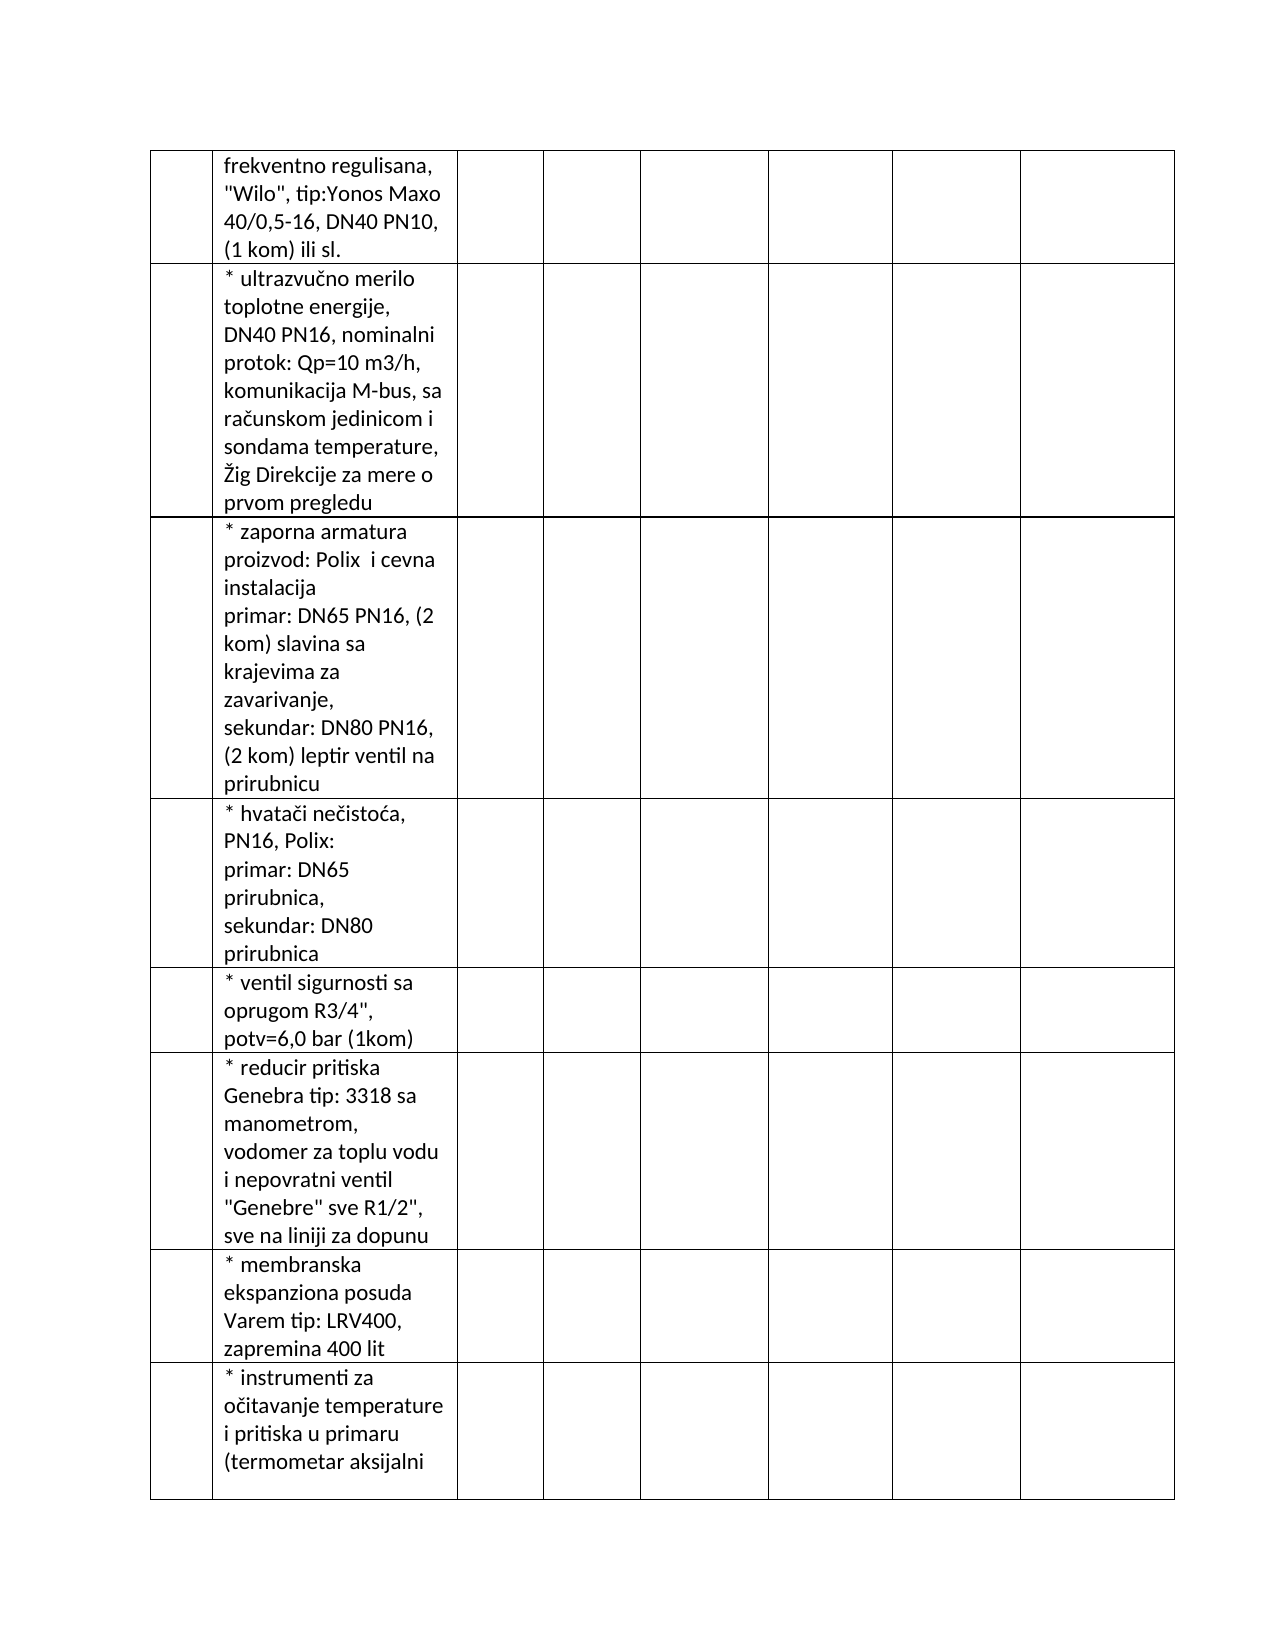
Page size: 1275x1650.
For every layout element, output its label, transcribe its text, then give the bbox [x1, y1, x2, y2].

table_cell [213, 1363, 457, 1499]
table_cell * reducir pritiska Genebra tip: 3318 sa manometrom, vodomer za toplu vodu i nepovratni ventil "Genebre" sve R1/2", sve na liniji za dopunu [213, 1053, 457, 1249]
table_cell [544, 1250, 640, 1362]
table_cell [151, 151, 212, 263]
table_cell [1021, 264, 1174, 516]
table_cell * ventil sigurnosti sa oprugom R3/4", potv=6,0 bar (1kom) [213, 968, 457, 1052]
table_cell [641, 518, 768, 798]
table_cell [893, 151, 1020, 263]
table_cell [769, 518, 892, 798]
table_cell [1021, 968, 1174, 1052]
table_cell [151, 518, 212, 798]
table_cell [1021, 1250, 1174, 1362]
table_cell [769, 1053, 892, 1249]
table_cell [893, 1250, 1020, 1362]
table_cell * membranska ekspanziona posuda Varem tip: LRV400, zapremina 400 lit [213, 1250, 457, 1362]
table_cell [151, 1363, 212, 1499]
table_cell [1021, 151, 1174, 263]
table_cell * hvatači nečistoća, PN16, Polix: primar: DN65 prirubnica, sekundar: DN80 prirubnica [213, 799, 457, 967]
table_cell [544, 518, 640, 798]
table_cell [893, 1363, 1020, 1499]
table_cell [458, 518, 543, 798]
table_cell [458, 799, 543, 967]
table_cell [458, 968, 543, 1052]
table_cell [641, 264, 768, 516]
table_cell [893, 799, 1020, 967]
table_cell [151, 1250, 212, 1362]
table_cell [458, 264, 543, 516]
table_cell [641, 151, 768, 263]
table_cell [769, 151, 892, 263]
table_cell [641, 1053, 768, 1249]
table_cell [1021, 1053, 1174, 1249]
table_cell * zaporna armatura proizvod: Polix i cevna instalacija primar: DN65 PN16, (2 kom) slavina sa krajevima za zavarivanje, sekundar: DN80 PN16, (2 kom) leptir ventil na prirubnicu [213, 518, 457, 798]
table_cell [893, 518, 1020, 798]
table_cell [151, 968, 212, 1052]
table_cell * ultrazvučno merilo toplotne energije, DN40 PN16, nominalni protok: Qp=10 m3/h, komunikacija M-bus, sa računskom jedinicom i sondama temperature, Žig Direkcije za mere o prvom pregledu [213, 264, 457, 516]
table_cell [544, 1053, 640, 1249]
table_cell [151, 1053, 212, 1249]
table_cell [641, 968, 768, 1052]
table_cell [213, 151, 457, 263]
table_cell [151, 264, 212, 516]
table_cell [1021, 518, 1174, 798]
table_cell [769, 1363, 892, 1499]
table_cell [893, 968, 1020, 1052]
table_cell [544, 264, 640, 516]
table_cell [769, 264, 892, 516]
table_cell [458, 1250, 543, 1362]
table_cell [1021, 1363, 1174, 1499]
table_cell [769, 968, 892, 1052]
table_cell [458, 1053, 543, 1249]
table_cell [641, 1363, 768, 1499]
table_cell [641, 1250, 768, 1362]
table_cell [151, 799, 212, 967]
table_cell [893, 1053, 1020, 1249]
table_cell [544, 1363, 640, 1499]
table_cell [544, 968, 640, 1052]
table_cell [458, 1363, 543, 1499]
table_cell [769, 1250, 892, 1362]
table_cell [544, 151, 640, 263]
table_cell [641, 799, 768, 967]
table_cell [893, 264, 1020, 516]
table_cell [769, 799, 892, 967]
table_cell [544, 799, 640, 967]
table_cell [1021, 799, 1174, 967]
table_cell [458, 151, 543, 263]
